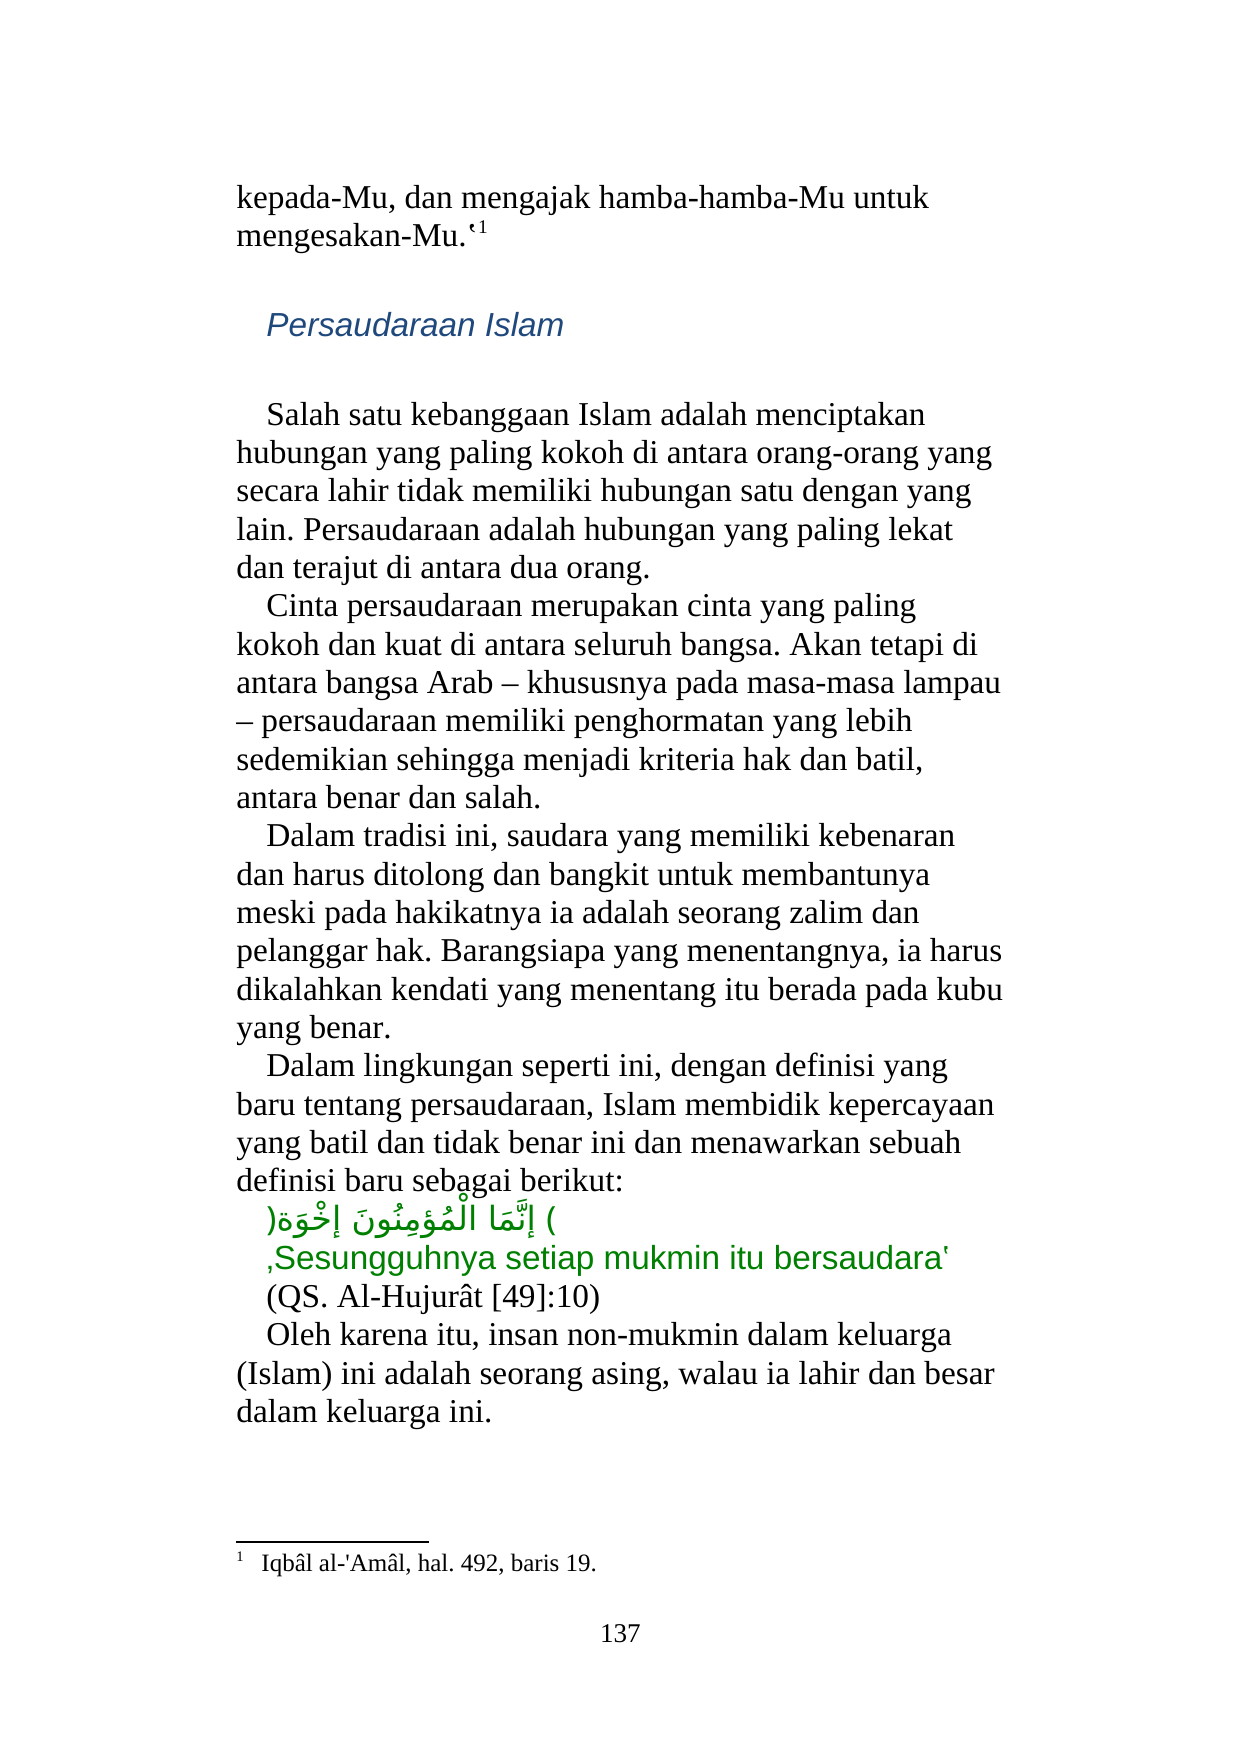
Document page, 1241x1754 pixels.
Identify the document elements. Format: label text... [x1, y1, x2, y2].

text Dalam tradisi ini, saudara yang memiliki kebenaran dan harus ditolong dan bangkit untuk membantunya meski pada hakikatnya ia adalah seorang zalim dan pelanggar hak. Barangsiapa yang menentangnya, ia harus dikalahkan kendati yang menentang itu berada pada kubu yang benar. [236, 816, 1004, 1046]
text Salah satu kebanggaan Islam adalah menciptakan hubungan yang paling kokoh di antara orang-orang yang secara lahir tidak memiliki hubungan satu dengan yang lain. Persaudaraan adalah hubungan yang paling lekat dan terajut di antara dua orang. [236, 394, 1004, 586]
text Oleh karena itu, insan non-mukmin dalam keluarga (Islam) ini adalah seorang asing, walau ia lahir dan besar dalam keluarga ini. [236, 1314, 1004, 1429]
text (QS. Al-Hujurât [49]:10) [236, 1276, 1004, 1314]
subtitle Persaudaraan Islam [236, 305, 1004, 343]
text Cinta persaudaraan merupakan cinta yang paling kokoh dan kuat di antara seluruh bangsa. Akan tetapi di antara bangsa Arab – khususnya pada masa-masa lampau – persaudaraan memiliki penghormatan yang lebih sedemikian sehingga menjadi kriteria hak dan batil, antara benar dan salah. [236, 586, 1004, 816]
text Dalam lingkungan seperti ini, dengan definisi yang baru tentang persaudaraan, Islam membidik kepercayaan yang batil dan tidak benar ini dan menawarkan sebuah definisi baru sebagai berikut: [236, 1046, 1004, 1199]
text ﴿إنَّمَا الْمُؤمِنُونَ إخْوَة ﴾ [236, 1199, 1004, 1238]
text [236, 177, 1004, 254]
text ‚Sesungguhnya setiap mukmin itu bersaudara‛ [236, 1238, 1004, 1276]
